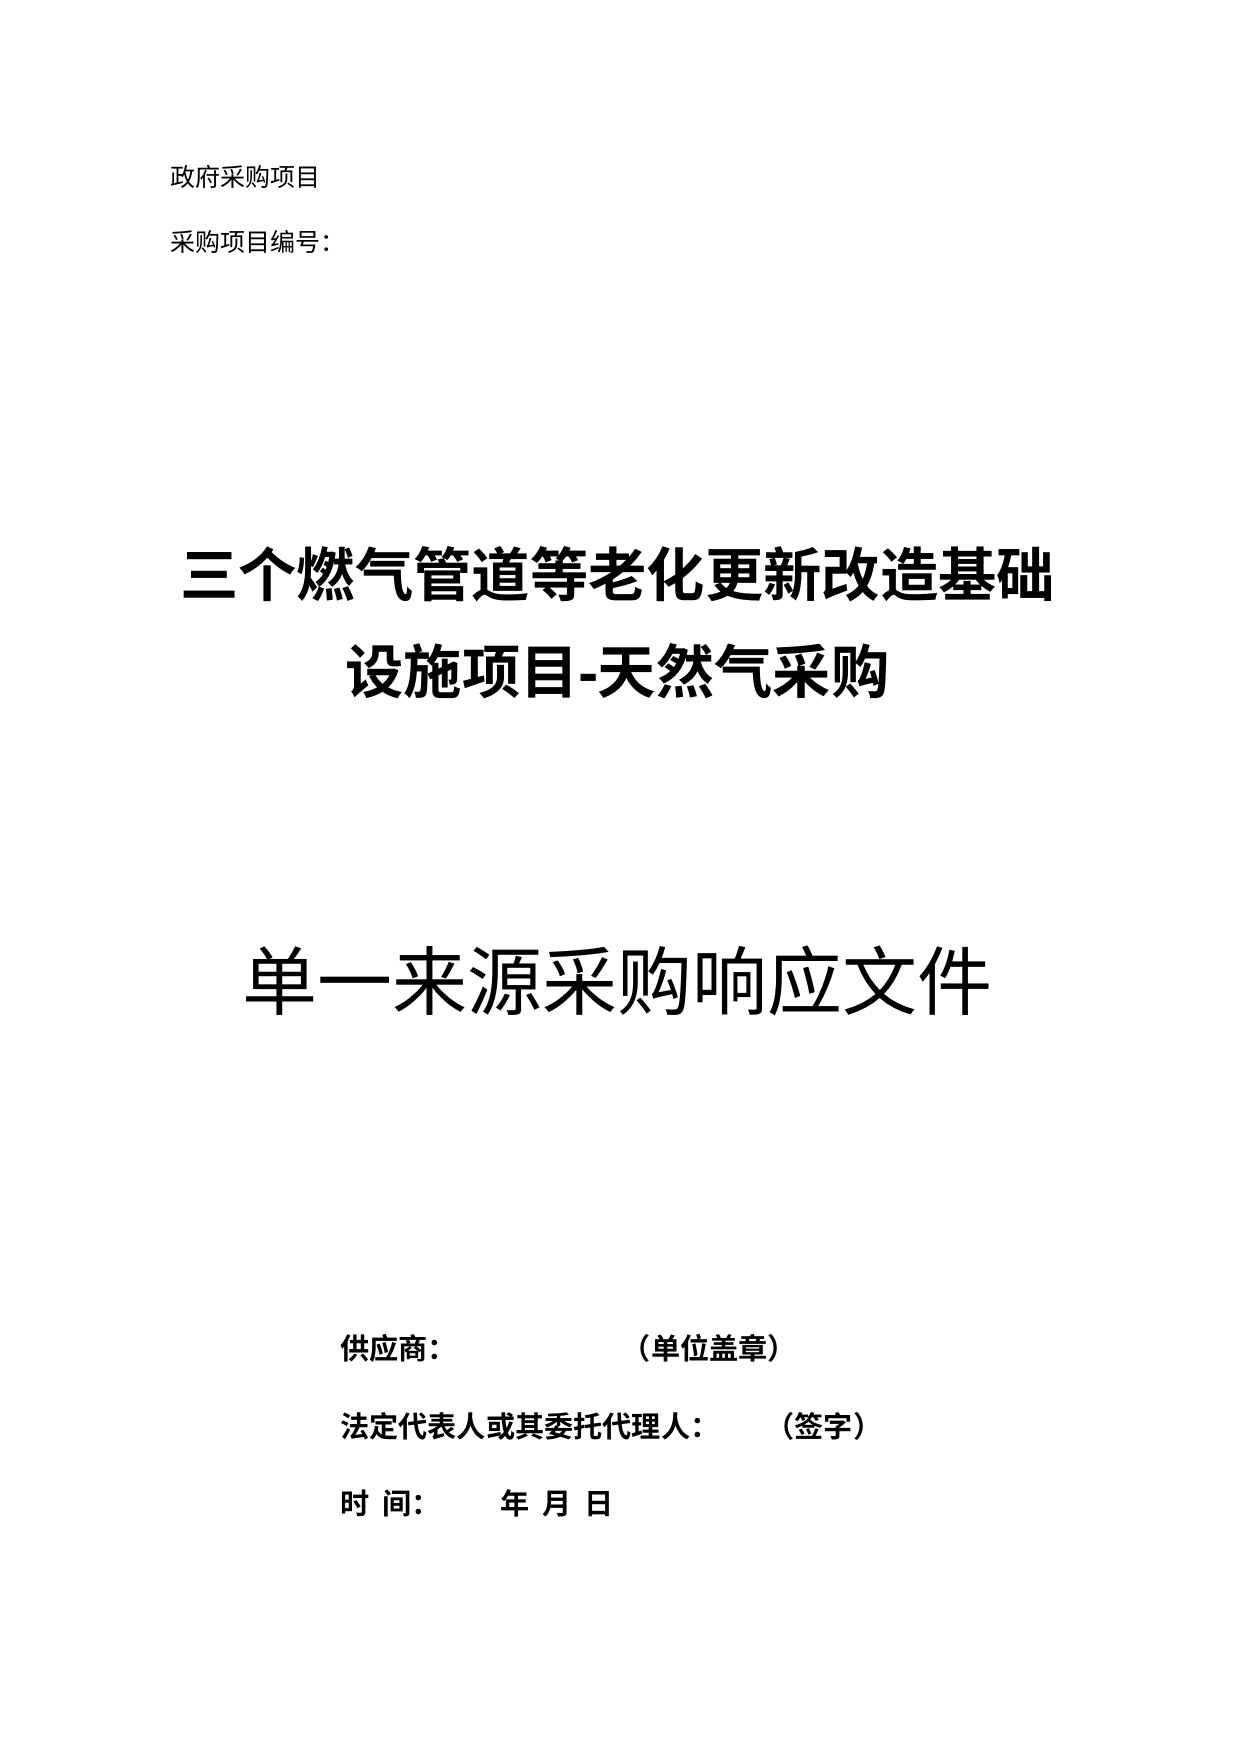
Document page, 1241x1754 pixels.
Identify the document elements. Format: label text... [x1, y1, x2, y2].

text 时 间： 年 月 日 [170, 1469, 1064, 1534]
text 采购项目编号： [170, 208, 1064, 273]
text 三个燃气管道等老化更新改造基础设施项目-天然气采购 [170, 522, 1064, 717]
text 政府采购项目 [170, 143, 1064, 208]
text 单一来源采购响应文件 [170, 912, 1064, 1042]
text 供应商： （单位盖章） [170, 1314, 1064, 1379]
text 法定代表人或其委托代理人： （签字） [170, 1392, 1064, 1457]
